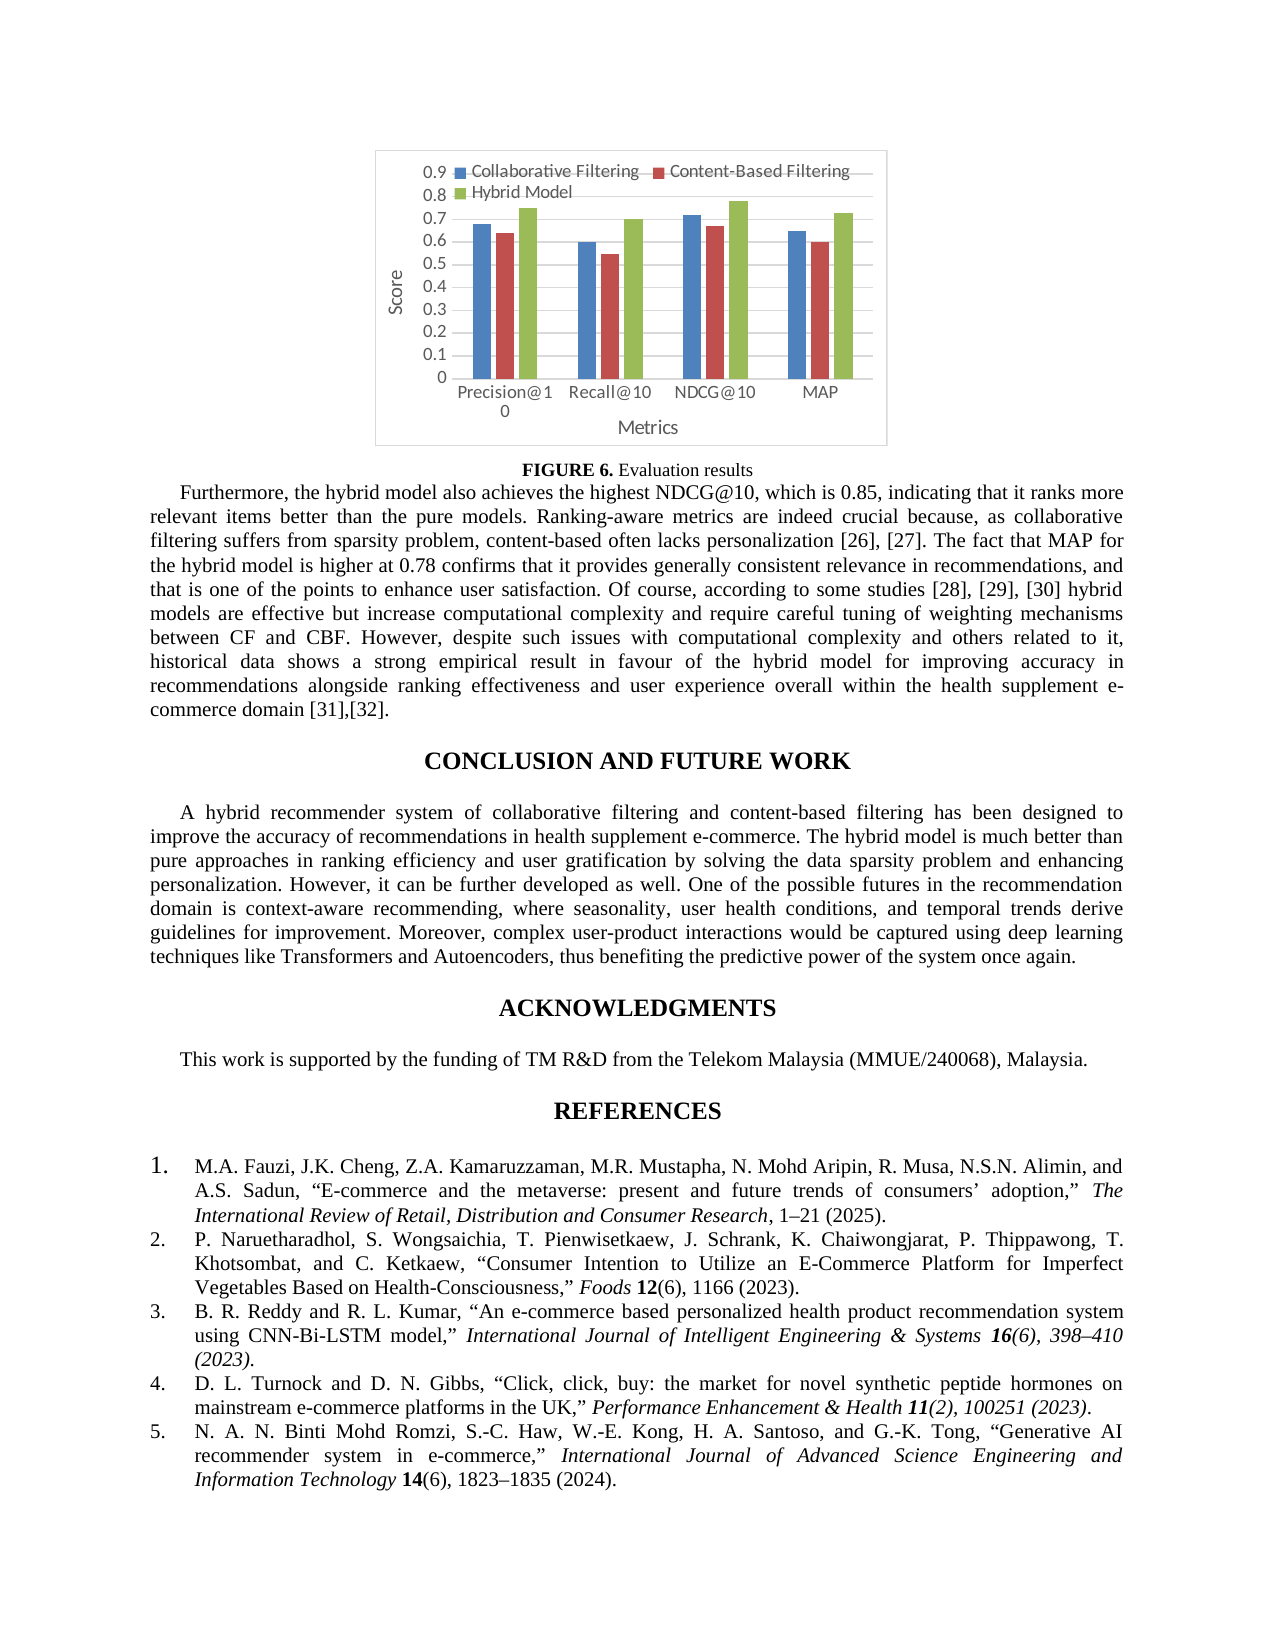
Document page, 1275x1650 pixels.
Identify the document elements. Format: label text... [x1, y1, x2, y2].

text M.A. Fauzi, J.K. Cheng, Z.A. Kamaruzzaman, M.R. Mustapha, N. Mohd Aripin, R. Musa, N.S.N. Alimin, and A.S. Sadun, “E-commerce and the metaverse: present and future trends of consumers’ adoption,” The International Review of Retail, Distribution and Consumer Research, 1–21 (2025). [150, 1150, 1125, 1227]
text B. R. Reddy and R. L. Kumar, “An e-commerce based personalized health product recommendation system using CNN-Bi-LSTM model,” International Journal of Intelligent Engineering & Systems 16(6), 398–410 (2023). [150, 1299, 1125, 1371]
text This work is supported by the funding of TM R&D from the Telekom Malaysia (MMUE/240068), Malaysia. [150, 1047, 1125, 1071]
text A hybrid recommender system of collaborative filtering and content-based filtering has been designed to improve the accuracy of recommendations in health supplement e-commerce. The hybrid model is much better than pure approaches in ranking efficiency and user gratification by solving the data sparsity problem and enhancing personalization. However, it can be further developed as well. One of the possible futures in the recommendation domain is context-aware recommending, where seasonality, user health conditions, and temporal trends derive guidelines for improvement. Moreover, complex user-product interactions would be captured using deep learning techniques like Transformers and Autoencoders, thus benefiting the predictive power of the system once again. [150, 800, 1125, 968]
subtitle CONCLUSION AND FUTURE WORK [150, 746, 1125, 775]
subtitle References [150, 1096, 1125, 1125]
text D. L. Turnock and D. N. Gibbs, “Click, click, buy: the market for novel synthetic peptide hormones on mainstream e-commerce platforms in the UK,” Performance Enhancement & Health 11(2), 100251 (2023). [150, 1371, 1125, 1419]
subtitle Acknowledgments [150, 993, 1125, 1022]
text N. A. N. Binti Mohd Romzi, S.-C. Haw, W.-E. Kong, H. A. Santoso, and G.-K. Tong, “Generative AI recommender system in e-commerce,” International Journal of Advanced Science Engineering and Information Technology 14(6), 1823–1835 (2024). [150, 1419, 1125, 1491]
text P. Naruetharadhol, S. Wongsaichia, T. Pienwisetkaew, J. Schrank, K. Chaiwongjarat, P. Thippawong, T. Khotsombat, and C. Ketkaew, “Consumer Intention to Utilize an E-Commerce Platform for Imperfect Vegetables Based on Health-Consciousness,” Foods 12(6), 1166 (2023). [150, 1227, 1125, 1299]
text Figure 6. Evaluation results [150, 459, 1125, 480]
text Furthermore, the hybrid model also achieves the highest NDCG@10, which is 0.85, indicating that it ranks more relevant items better than the pure models. Ranking-aware metrics are indeed crucial because, as collaborative filtering suffers from sparsity problem, content-based often lacks personalization [26], [27]. The fact that MAP for the hybrid model is higher at 0.78 confirms that it provides generally consistent relevance in recommendations, and that is one of the points to enhance user satisfaction. Of course, according to some studies [28], [29], [30] hybrid models are effective but increase computational complexity and require careful tuning of weighting mechanisms between CF and CBF. However, despite such issues with computational complexity and others related to it, historical data shows a strong empirical result in favour of the hybrid model for improving accuracy in recommendations alongside ranking effectiveness and user experience overall within the health supplement e-commerce domain [31],[32]. [150, 480, 1125, 721]
